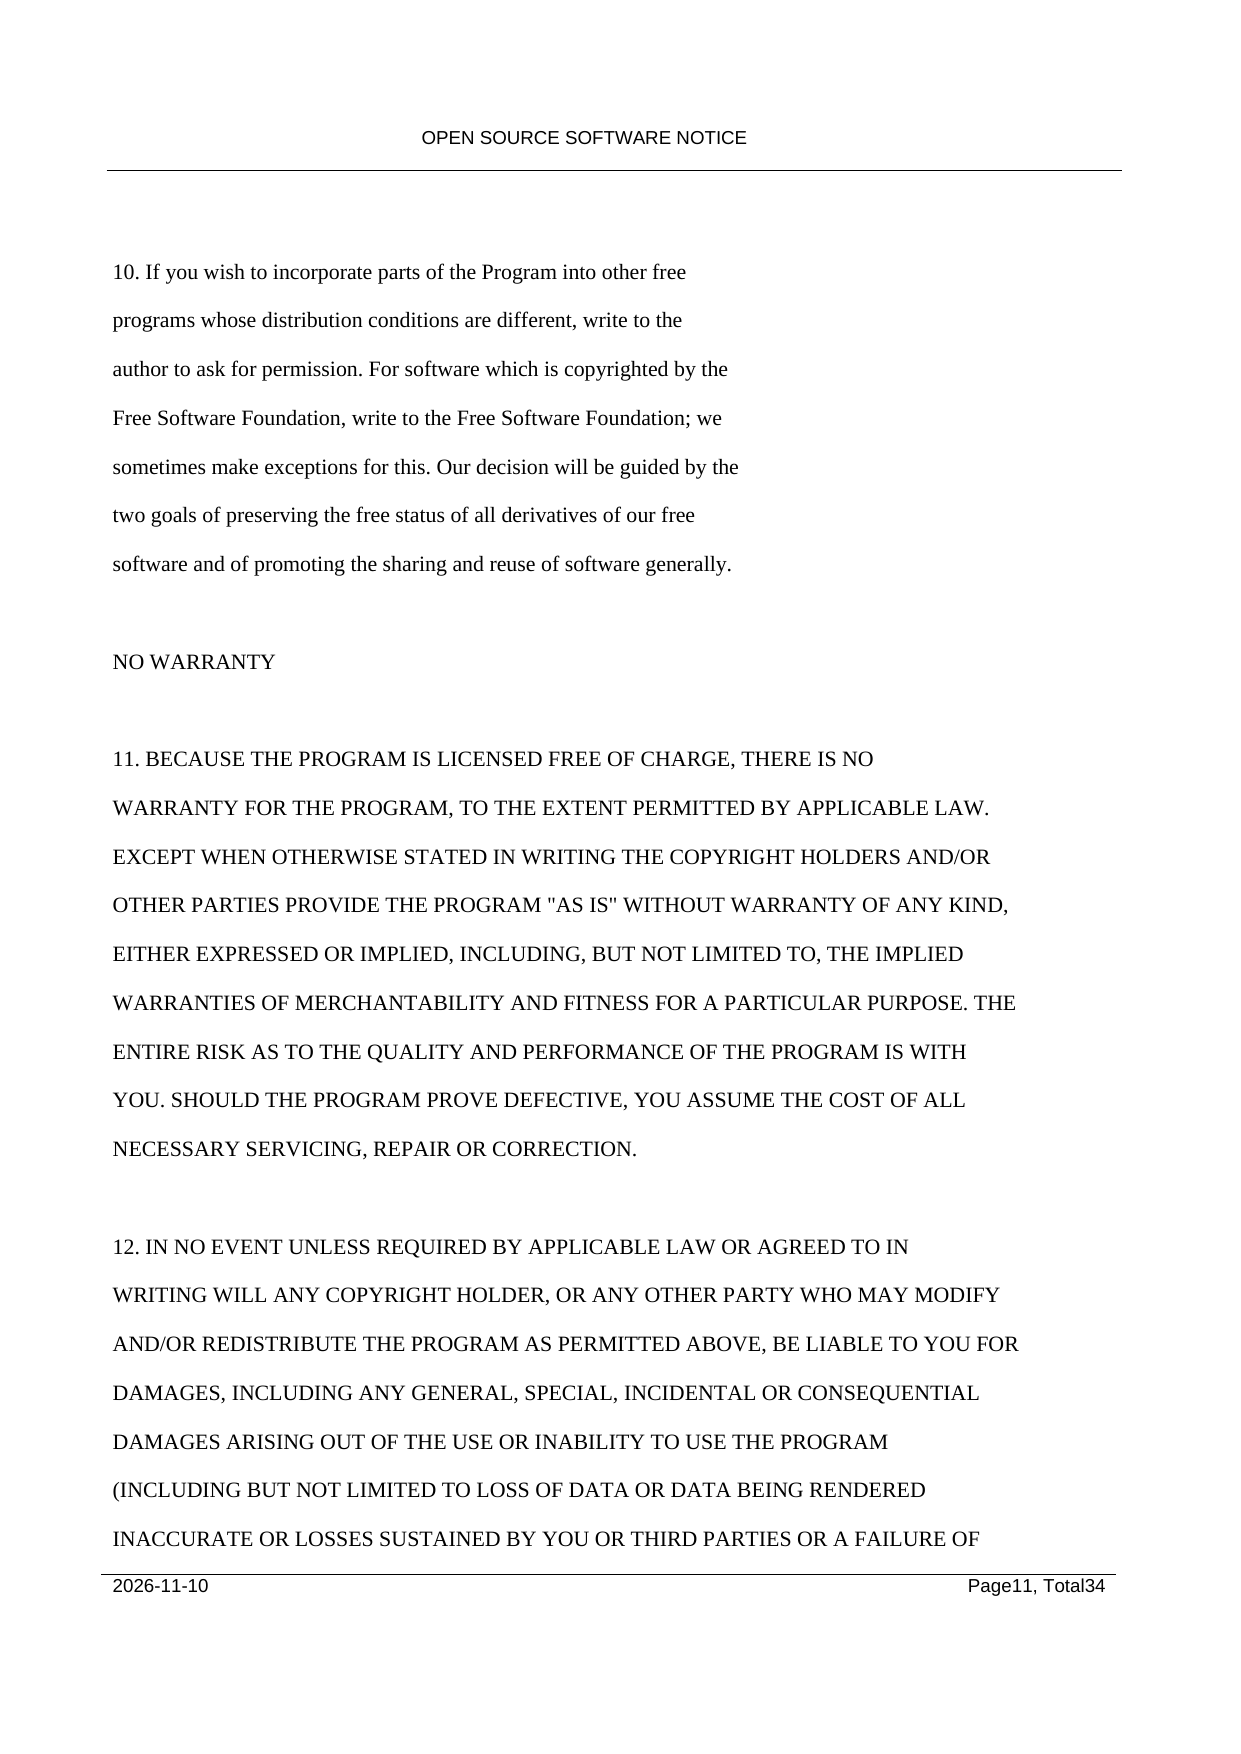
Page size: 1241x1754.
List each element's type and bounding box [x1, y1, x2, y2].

text [112, 206, 1128, 1555]
